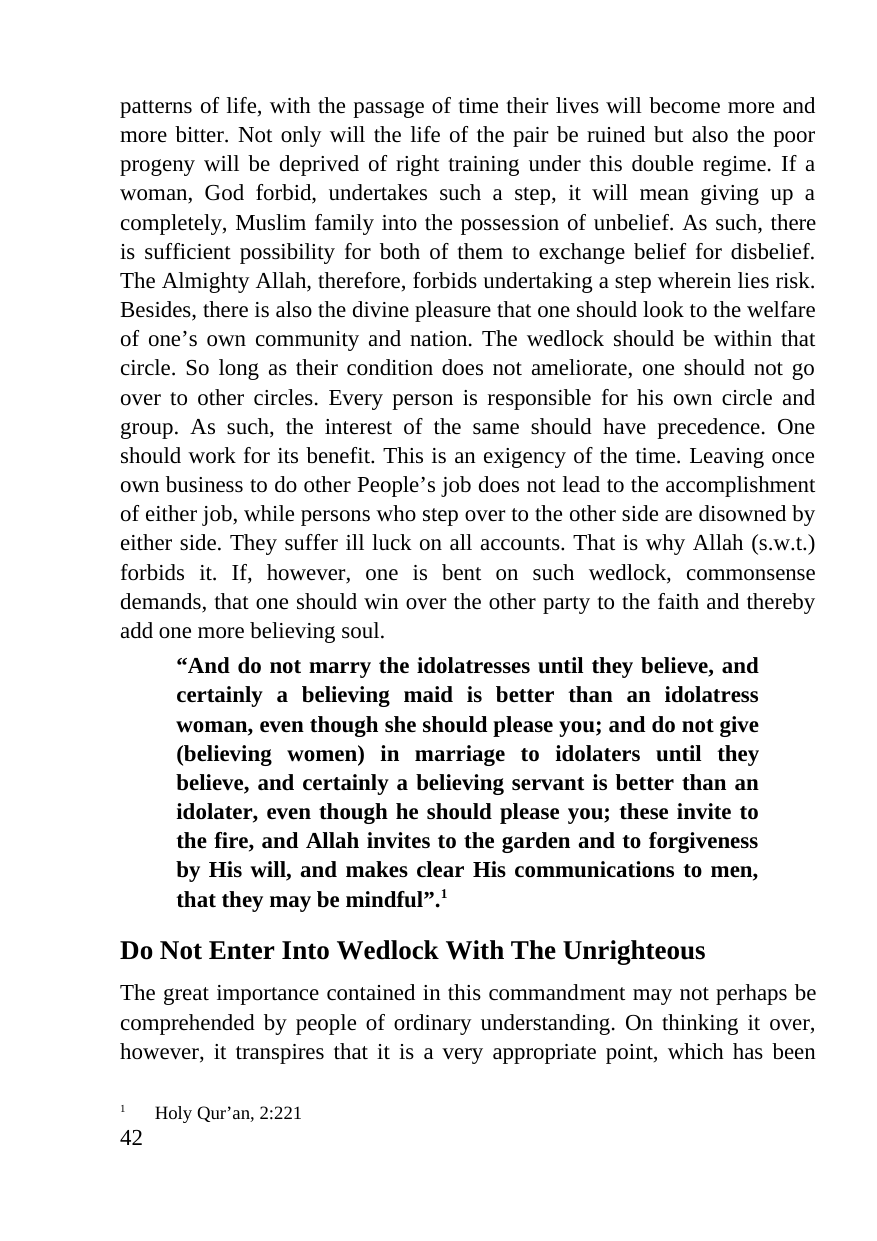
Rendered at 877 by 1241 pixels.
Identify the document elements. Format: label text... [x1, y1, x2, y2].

text “And do not marry the idolatresses until they believe, and certainly a believing maid is better than an idolatress woman, even though she should please you; and do not give (believing women) in marriage to idolaters until they believe, and certainly a believing servant is better than an idolater, even though he should please you; these invite to the fire, and Allah invites to the garden and to forgiveness by His will, and makes clear His communications to men, that they may be mindful”. [176, 650, 760, 913]
subtitle Do Not Enter Into Wedlock With The Unrighteous [120, 934, 817, 965]
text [120, 90, 817, 644]
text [120, 977, 817, 1065]
